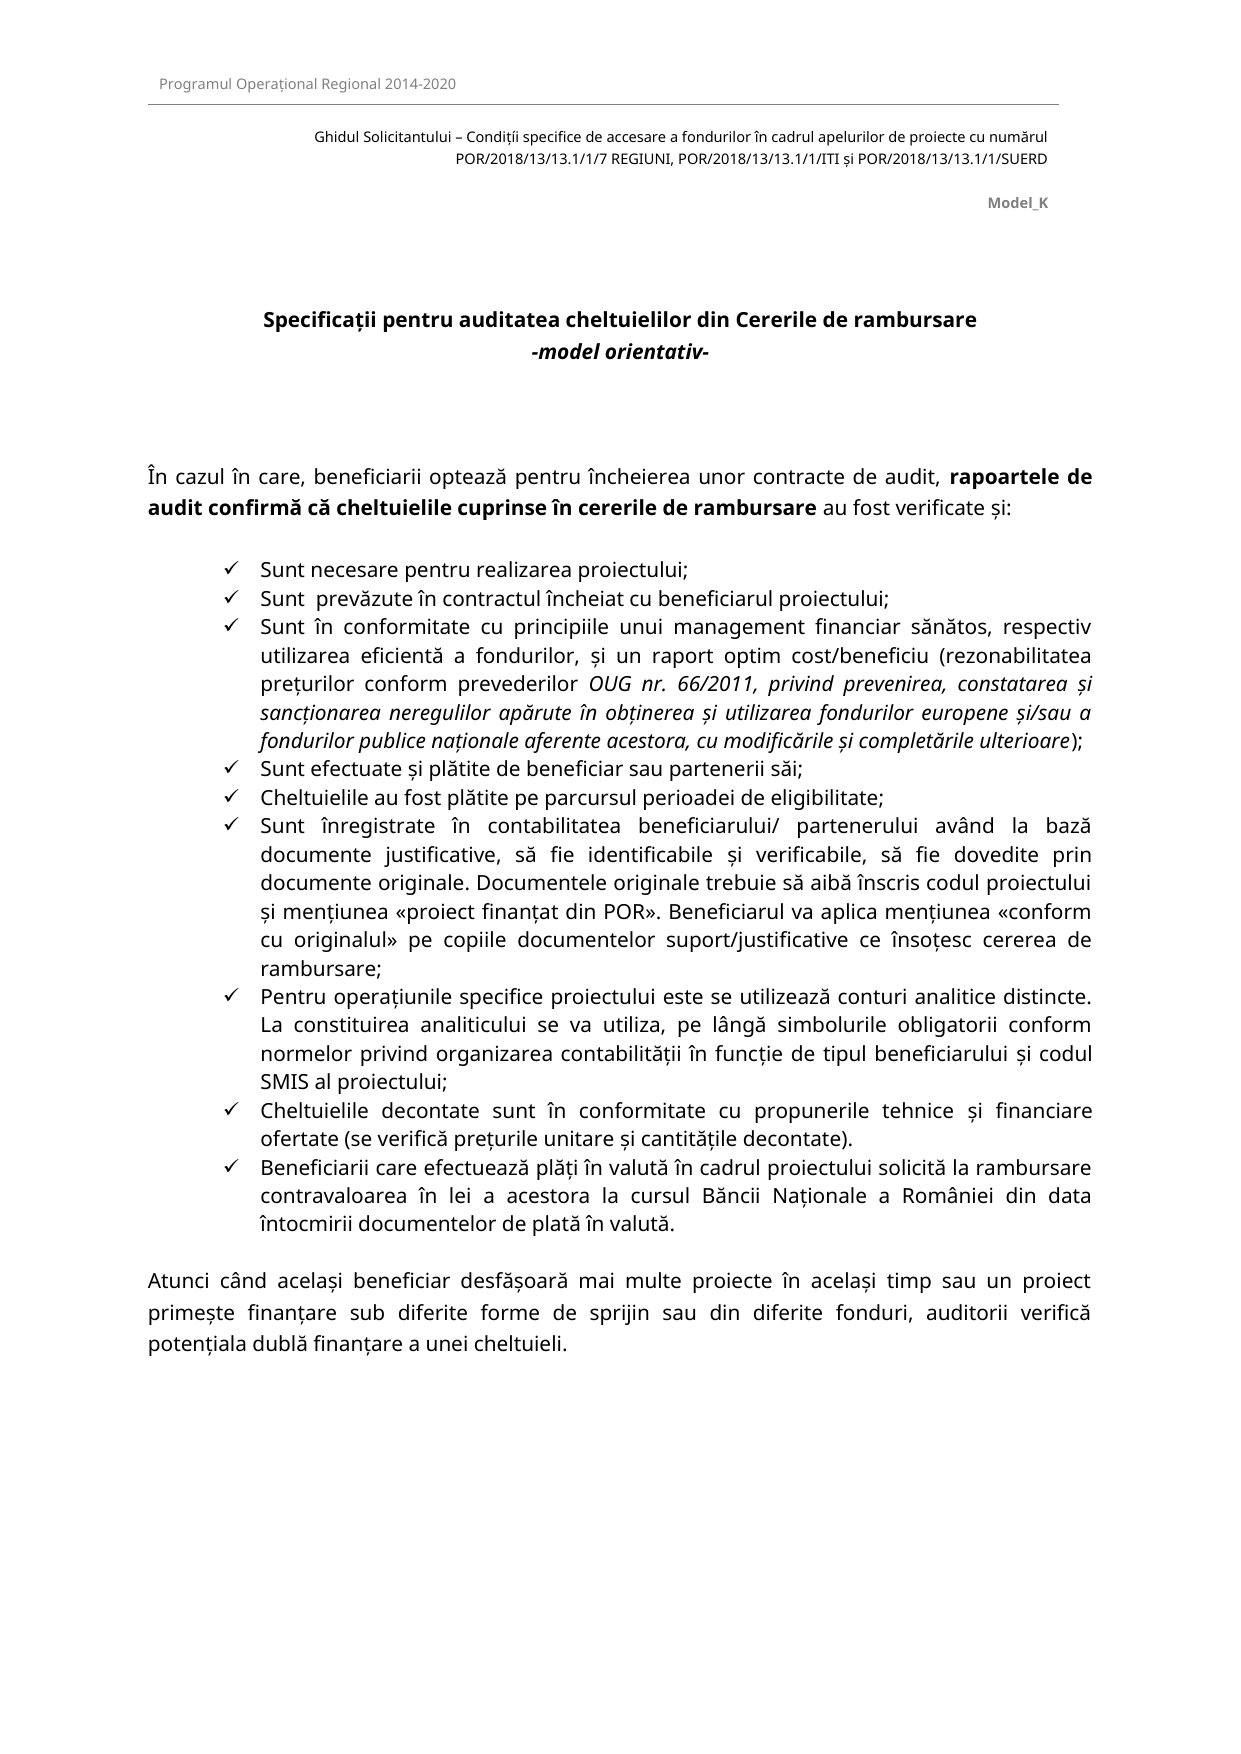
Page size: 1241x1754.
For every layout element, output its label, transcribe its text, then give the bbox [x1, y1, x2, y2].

list Sunt efectuate şi plătite de beneficiar sau partenerii săi; [223, 754, 1093, 783]
list Pentru operațiunile specifice proiectului este se utilizează conturi analitice distincte. La constituirea analiticului se va utiliza, pe lângă simbolurile obligatorii conform normelor privind organizarea contabilităţii în funcție de tipul beneficiarului şi codul SMIS al proiectului; [223, 982, 1093, 1096]
list Sunt înregistrate în contabilitatea beneficiarului/ partenerului având la bază documente justificative, să fie identificabile şi verificabile, să fie dovedite prin documente originale. Documentele originale trebuie să aibă înscris codul proiectului şi menţiunea «proiect finanţat din POR». Beneficiarul va aplica menţiunea «conform cu originalul» pe copiile documentelor suport/justificative ce însoţesc cererea de rambursare; [223, 811, 1093, 982]
list Beneficiarii care efectuează plăţi în valută în cadrul proiectului solicită la rambursare contravaloarea în lei a acestora la cursul Băncii Naţionale a României din data întocmirii documentelor de plată în valută. [223, 1153, 1093, 1238]
text În cazul în care, beneficiarii optează pentru încheierea unor contracte de audit, rapoartele de audit confirmă că cheltuielile cuprinse în cererile de rambursare au fost verificate şi: [148, 462, 1093, 521]
text Atunci când același beneficiar desfășoară mai multe proiecte în același timp sau un proiect primește finanțare sub diferite forme de sprijin sau din diferite fonduri, auditorii verifică potențiala dublă finanțare a unei cheltuieli. [148, 1266, 1093, 1357]
text -model orientativ- [148, 337, 1093, 365]
list Sunt în conformitate cu principiile unui management financiar sănătos, respectiv utilizarea eficientă a fondurilor, şi un raport optim cost/beneficiu (rezonabilitatea preţurilor conform prevederilor OUG nr. 66/2011, privind prevenirea, constatarea şi sancţionarea neregulilor apărute în obţinerea şi utilizarea fondurilor europene şi/sau a fondurilor publice naţionale aferente acestora, cu modificările şi completările ulterioare); [223, 612, 1093, 754]
text Specificații pentru auditatea cheltuielilor din Cererile de rambursare [148, 306, 1093, 334]
list Cheltuielile au fost plătite pe parcursul perioadei de eligibilitate; [223, 783, 1093, 811]
list Cheltuielile decontate sunt în conformitate cu propunerile tehnice şi financiare ofertate (se verifică preţurile unitare şi cantităţile decontate). [223, 1096, 1093, 1153]
list Sunt necesare pentru realizarea proiectului; [223, 556, 1093, 584]
list Sunt prevăzute în contractul încheiat cu beneficiarul proiectului; [223, 584, 1093, 612]
